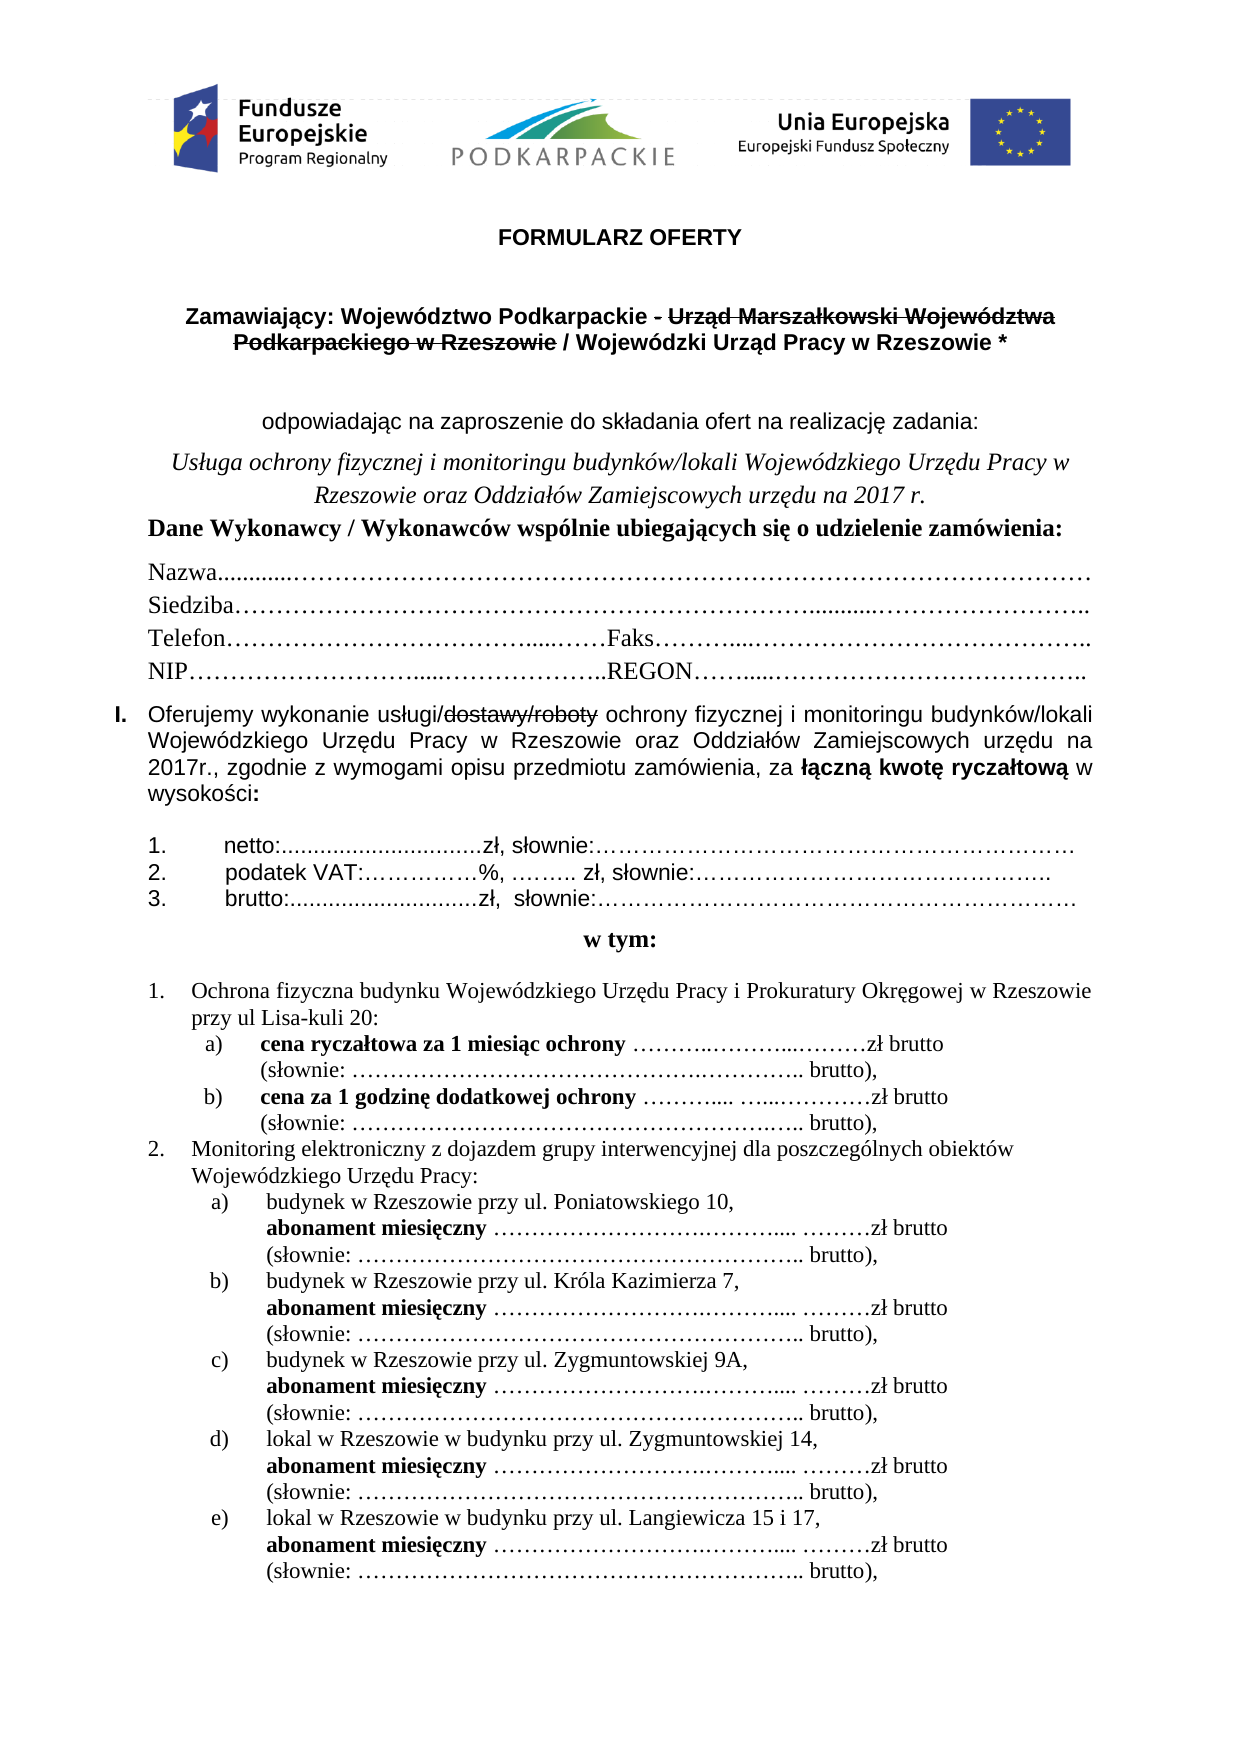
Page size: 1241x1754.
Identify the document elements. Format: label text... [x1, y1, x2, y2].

text Telefon……………………………….....……Faks………....………………………………….. [148, 623, 1093, 651]
text Usługa ochrony fizycznej i monitoringu budynków/lokali Wojewódzkiego Urzędu Pracy w Rzeszowie oraz Oddziałów Zamiejscowych urzędu na 2017 r. [148, 447, 1093, 509]
text abonament miesięczny ……………………….……….... ………zł brutto (słownie: ………………………………………………….. brutto), [266, 1373, 1093, 1425]
text FORMULARZ OFERTY [148, 223, 1093, 250]
list budynek w Rzeszowie przy ul. Zygmuntowskiej 9A, [228, 1346, 1093, 1373]
list netto: zł, słownie:……………………………………………………… [148, 832, 1093, 859]
list podatek VAT:……………%, .…….. zł, słownie:……………………………………….. [148, 859, 1093, 885]
text NIP……………………….....………………..REGON…….....……………………………….. [148, 656, 1093, 684]
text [266, 1531, 1093, 1583]
list Monitoring elektroniczny z dojazdem grupy interwencyjnej dla poszczególnych obiektów Wojewódzkiego Urzędu Pracy: [148, 1135, 1093, 1188]
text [266, 1452, 1093, 1504]
list Oferujemy wykonanie usługi/dostawy/roboty ochrony fizycznej i monitoringu budynków/lokali Wojewódzkiego Urzędu Pracy w Rzeszowie oraz Oddziałów Zamiejscowych urzędu na 2017r., zgodnie z wymogami opisu przedmiotu zamówienia, za łączną kwotę ryczałtową w wysokości: [114, 701, 1093, 806]
text w tym: [148, 924, 1093, 953]
text odpowiadając na zaproszenie do składania ofert na realizację zadania: [148, 408, 1093, 434]
text Siedziba……………………………………………………………...........…………………….. [148, 590, 1093, 618]
picture [147, 62, 1093, 194]
list budynek w Rzeszowie przy ul. Króla Kazimierza 7, [228, 1267, 1093, 1293]
list Ochrona fizyczna budynku Wojewódzkiego Urzędu Pracy i Prokuratury Okręgowej w Rzeszowie przy ul Lisa-kuli 20: [148, 977, 1093, 1030]
list lokal w Rzeszowie w budynku przy ul. Langiewicza 15 i 17, [228, 1504, 1093, 1531]
text abonament miesięczny ……………………….……….... ………zł brutto (słownie: ………………………………………………….. brutto), [266, 1214, 1093, 1267]
list cena ryczałtowa za 1 miesiąc ochrony ………..………...………zł brutto (słownie: ……………………………………….………….. brutto), [223, 1030, 1093, 1083]
list brutto: zł, słownie:……………………………………………………… [148, 885, 1093, 912]
text (słownie: ………………………………………………….. brutto), [266, 1320, 1093, 1346]
text Nazwa............…………………………………………………………………………………… [148, 557, 1093, 585]
list cena za 1 godzinę dodatkowej ochrony ……….... …...…………zł brutto (słownie: ……………………………………………….….. brutto), [223, 1083, 1093, 1135]
text Dane Wykonawcy / Wykonawców wspólnie ubiegających się o udzielenie zamówienia: [148, 513, 1093, 542]
text abonament miesięczny ……………………….……….... ………zł brutto [266, 1293, 1093, 1320]
text Zamawiający: Województwo Podkarpackie - Urząd Marszałkowski Województwa Podkarpackiego w Rzeszowie / Wojewódzki Urząd Pracy w Rzeszowie * [148, 303, 1093, 355]
list budynek w Rzeszowie przy ul. Poniatowskiego 10, [228, 1188, 1093, 1214]
list lokal w Rzeszowie w budynku przy ul. Zygmuntowskiej 14, [228, 1425, 1093, 1452]
